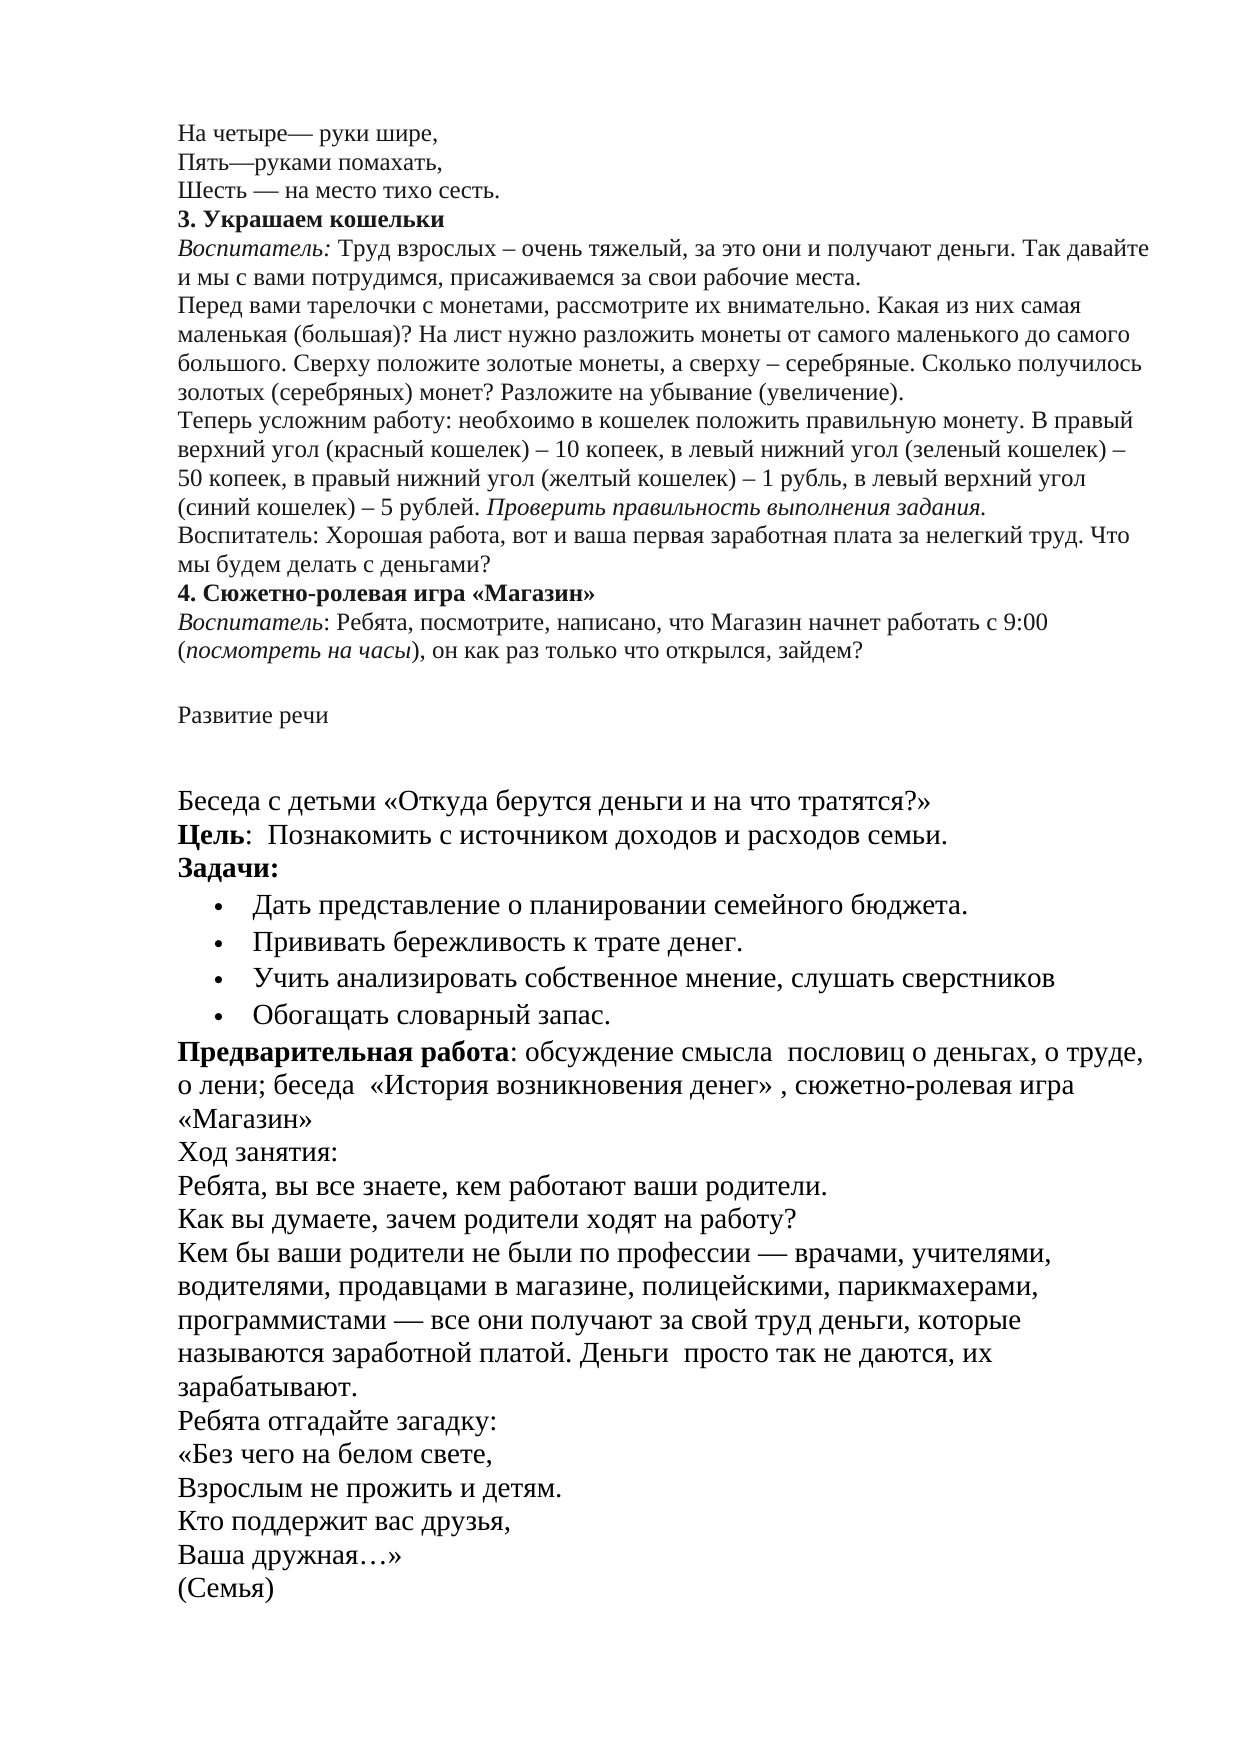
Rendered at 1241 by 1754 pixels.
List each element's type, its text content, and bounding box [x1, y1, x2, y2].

text Ход занятия: [177, 1134, 1152, 1168]
text программистами — все они получают за свой труд деньги, которые называются заработной платой. Деньги просто так не даются, их зарабатывают. [177, 1302, 1152, 1403]
text 3. Украшаем кошельки [177, 204, 1152, 233]
list Учить анализировать собственное мнение, слушать сверстников [215, 960, 1152, 994]
text Теперь усложним работу: необхоимо в кошелек положить правильную монету. В правый верхний угол (красный кошелек) – 10 копеек, в левый нижний угол (зеленый кошелек) – 50 копеек, в правый нижний угол (желтый кошелек) – 1 рубль, в левый верхний угол (синий кошелек) – 5 рублей. Проверить правильность выполнения задания. [177, 406, 1152, 521]
text Перед вами тарелочки с монетами, рассмотрите их внимательно. Какая из них самая маленькая (большая)? На лист нужно разложить монеты от самого маленького до самого большого. Сверху положите золотые монеты, а сверху – серебряные. Сколько получилось золотых (серебряных) монет? Разложите на убывание (увеличение). [177, 291, 1152, 406]
text Ребята, вы все знаете, кем работают ваши родители. [177, 1168, 1152, 1201]
list Прививать бережливость к трате денег. [215, 924, 1152, 957]
list Обогащать словарный запас. [215, 997, 1152, 1031]
text На четыре— руки шире, [177, 118, 1152, 147]
text Развитие речи [177, 700, 1152, 729]
text (Семья) [177, 1570, 1152, 1604]
text Пять—руками помахать, [177, 147, 1152, 176]
text Как вы думаете, зачем родители ходят на работу? [177, 1201, 1152, 1235]
text Ребята отгадайте загадку: [177, 1403, 1152, 1436]
text Шесть — на место тихо сесть. [177, 176, 1152, 204]
text Воспитатель: Хорошая работа, вот и ваша первая заработная плата за нелегкий труд. Что мы будем делать с деньгами? [177, 521, 1152, 578]
list Дать представление о планировании семейного бюджета. [215, 887, 1152, 921]
text Кто поддержит вас друзья, [177, 1503, 1152, 1537]
text Взрослым не прожить и детям. [177, 1470, 1152, 1503]
text Воспитатель: Ребята, посмотрите, написано, что Магазин начнет работать с 9:00 (посмотреть на часы), он как раз только что открылся, зайдем? [177, 607, 1152, 664]
text Цель: Познакомить с источником доходов и расходов семьи. [177, 817, 1152, 850]
text Ваша дружная…» [177, 1537, 1152, 1570]
text 4. Сюжетно-ролевая игра «Магазин» [177, 578, 1152, 607]
text «Без чего на белом свете, [177, 1436, 1152, 1470]
text Задачи: [177, 850, 1152, 884]
text Воспитатель: Труд взрослых – очень тяжелый, за это они и получают деньги. Так давайте и мы с вами потрудимся, присаживаемся за свои рабочие места. [177, 233, 1152, 291]
text Кем бы ваши родители не были по профессии — врачами, учителями, [177, 1235, 1152, 1268]
text Предварительная работа: обсуждение смысла пословиц о деньгах, о труде, о лени; беседа «История возникновения денег» , сюжетно-ролевая игра «Магазин» [177, 1034, 1152, 1134]
text Беседа с детьми «Откуда берутся деньги и на что тратятся?» [177, 783, 1152, 817]
text водителями, продавцами в магазине, полицейскими, парикмахерами, [177, 1268, 1152, 1302]
